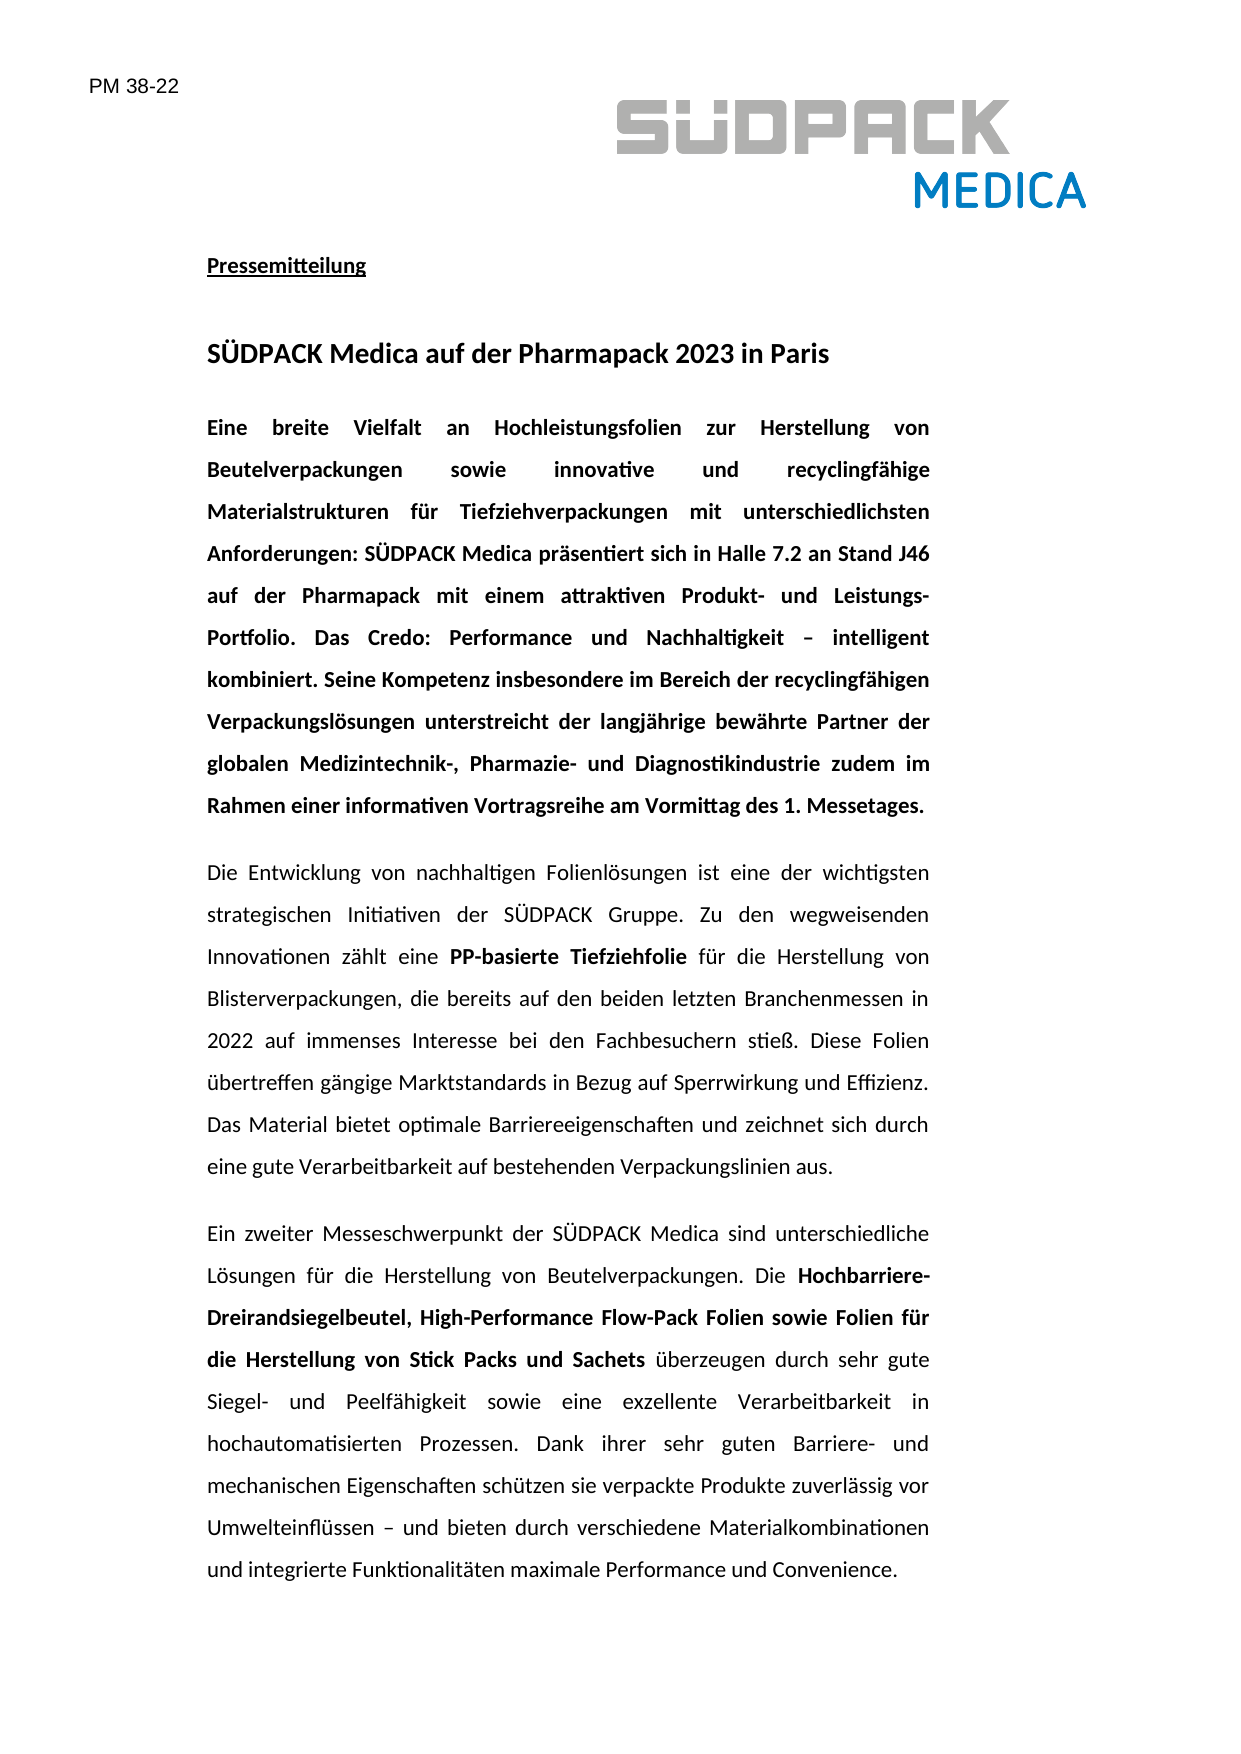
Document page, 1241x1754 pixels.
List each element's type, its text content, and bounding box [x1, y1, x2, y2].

text Ein zweiter Messeschwerpunkt der SÜDPACK Medica sind unterschiedliche Lösungen für die Herstellung von Beutelverpackungen. Die Hochbarriere-Dreirandsiegelbeutel, High-Performance Flow-Pack Folien sowie Folien für die Herstellung von Stick Packs und Sachets überzeugen durch sehr gute Siegel- und Peelfähigkeit sowie eine exzellente Verarbeitbarkeit in hochautomatisierten Prozessen. Dank ihrer sehr guten Barriere- und mechanischen Eigenschaften schützen sie verpackte Produkte zuverlässig vor Umwelteinflüssen – und bieten durch verschiedene Materialkombinationen und integrierte Funktionalitäten maximale Performance und Convenience. [207, 1219, 930, 1583]
text Pressemitteilung [207, 251, 930, 279]
text Eine breite Vielfalt an Hochleistungsfolien zur Herstellung von Beutelverpackungen sowie innovative und recyclingfähige Materialstrukturen für Tiefziehverpackungen mit unterschiedlichsten Anforderungen: SÜDPACK Medica präsentiert sich in Halle 7.2 an Stand J46 auf der Pharmapack mit einem attraktiven Produkt- und Leistungs-Portfolio. Das Credo: Performance und Nachhaltigkeit – intelligent kombiniert. Seine Kompetenz insbesondere im Bereich der recyclingfähigen Verpackungslösungen unterstreicht der langjährige bewährte Partner der globalen Medizintechnik-, Pharmazie- und Diagnostikindustrie zudem im Rahmen einer informativen Vortragsreihe am Vormittag des 1. Messetages. [207, 413, 930, 819]
text SÜDPACK Medica auf der Pharmapack 2023 in Paris [207, 335, 930, 371]
picture [595, 78, 1108, 230]
text Die Entwicklung von nachhaltigen Folienlösungen ist eine der wichtigsten strategischen Initiativen der SÜDPACK Gruppe. Zu den wegweisenden Innovationen zählt eine PP-basierte Tiefziehfolie für die Herstellung von Blisterverpackungen, die bereits auf den beiden letzten Branchenmessen in 2022 auf immenses Interesse bei den Fachbesuchern stieß. Diese Folien übertreffen gängige Marktstandards in Bezug auf Sperrwirkung und Effizienz. Das Material bietet optimale Barriereeigenschaften und zeichnet sich durch eine gute Verarbeitbarkeit auf bestehenden Verpackungslinien aus. [207, 858, 930, 1180]
